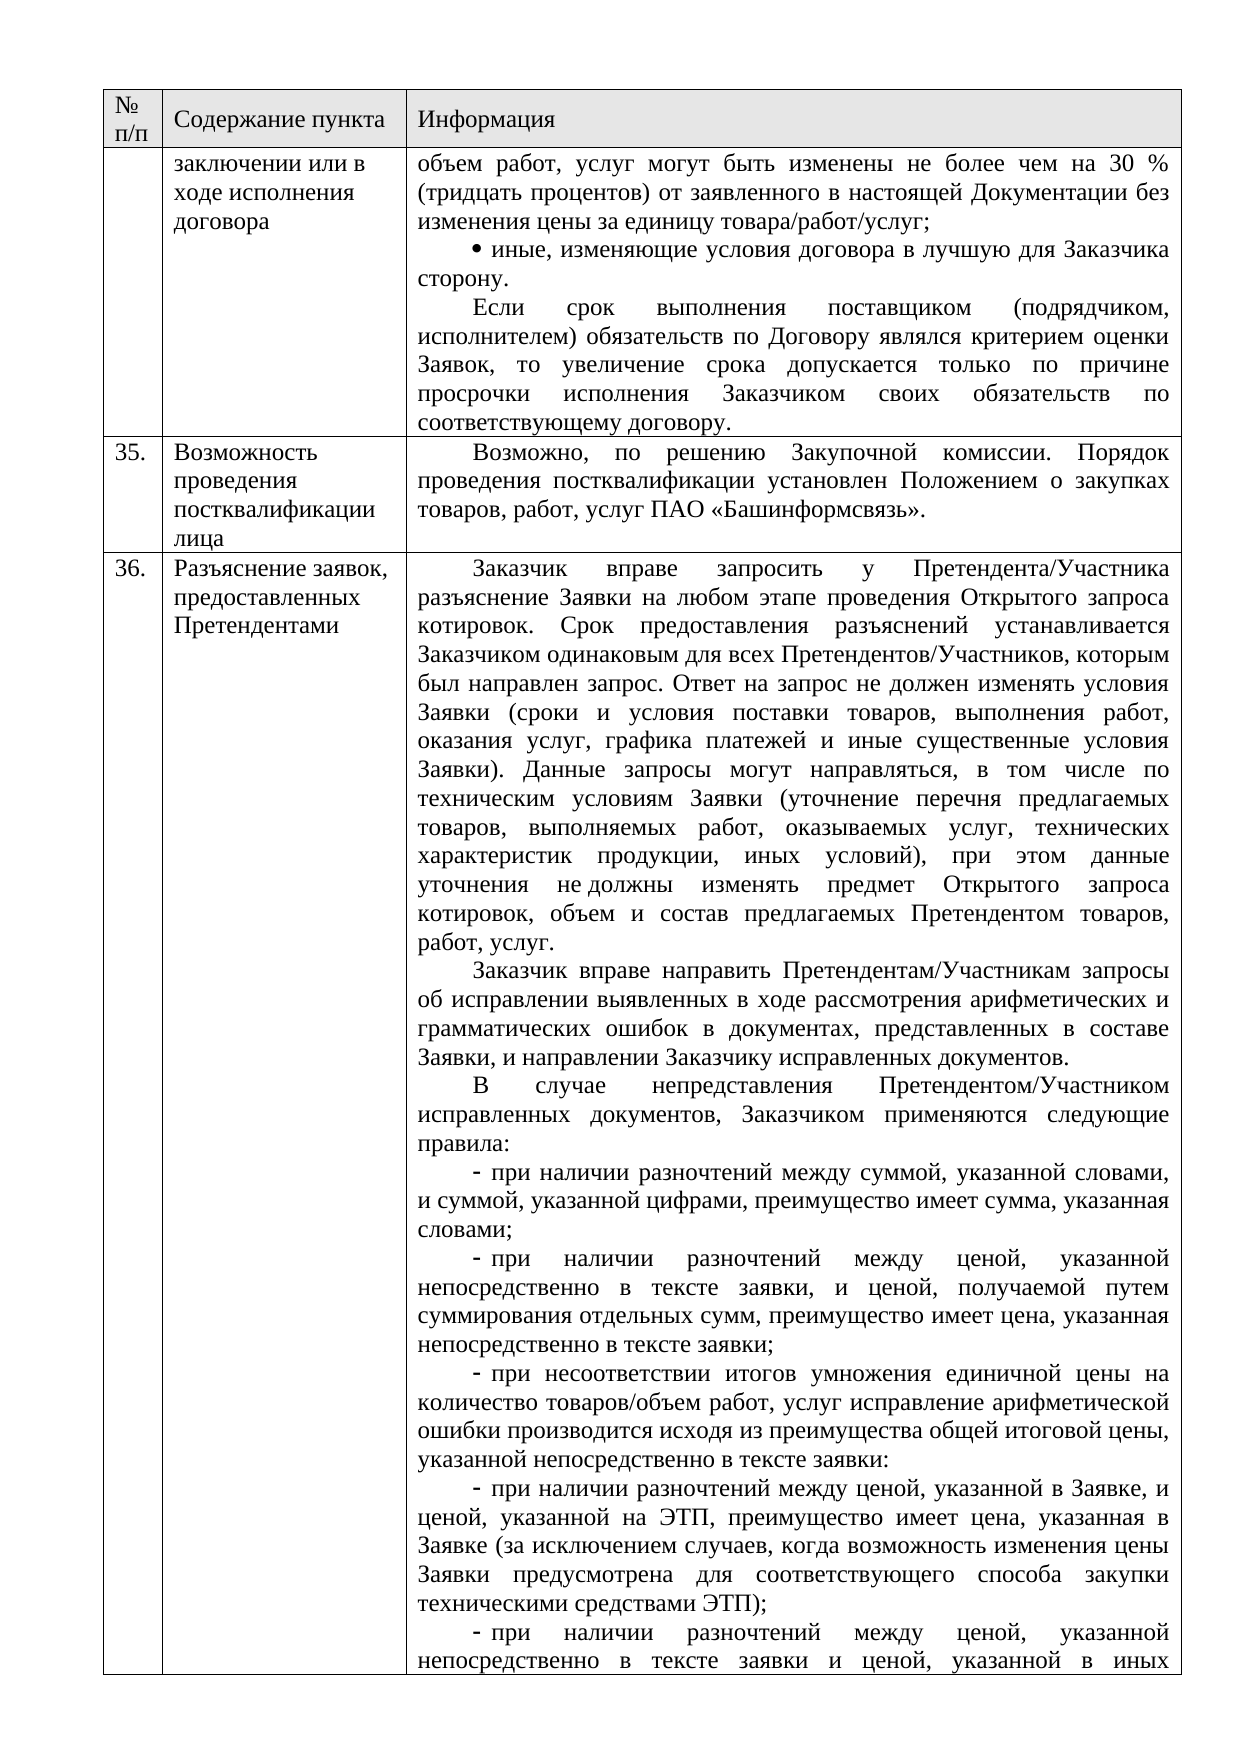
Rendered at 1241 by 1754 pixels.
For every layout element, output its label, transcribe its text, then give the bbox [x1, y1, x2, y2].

table_cell [104, 437, 162, 552]
table_cell [104, 148, 162, 436]
table_cell Возможность проведения постквалификации лица [163, 437, 406, 552]
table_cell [163, 553, 406, 1674]
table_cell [407, 553, 1181, 1674]
table_cell Возможно, по решению Закупочной комиссии. Порядок проведения постквалификации установлен Положением о закупках товаров, работ, услуг ПАО «Башинформсвязь». [407, 437, 1181, 552]
table_header Информация [407, 90, 1181, 147]
table_cell [104, 553, 162, 1674]
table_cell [163, 148, 406, 436]
table_header № п/п [104, 90, 162, 147]
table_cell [407, 148, 1181, 436]
table_header Содержание пункта [163, 90, 406, 147]
